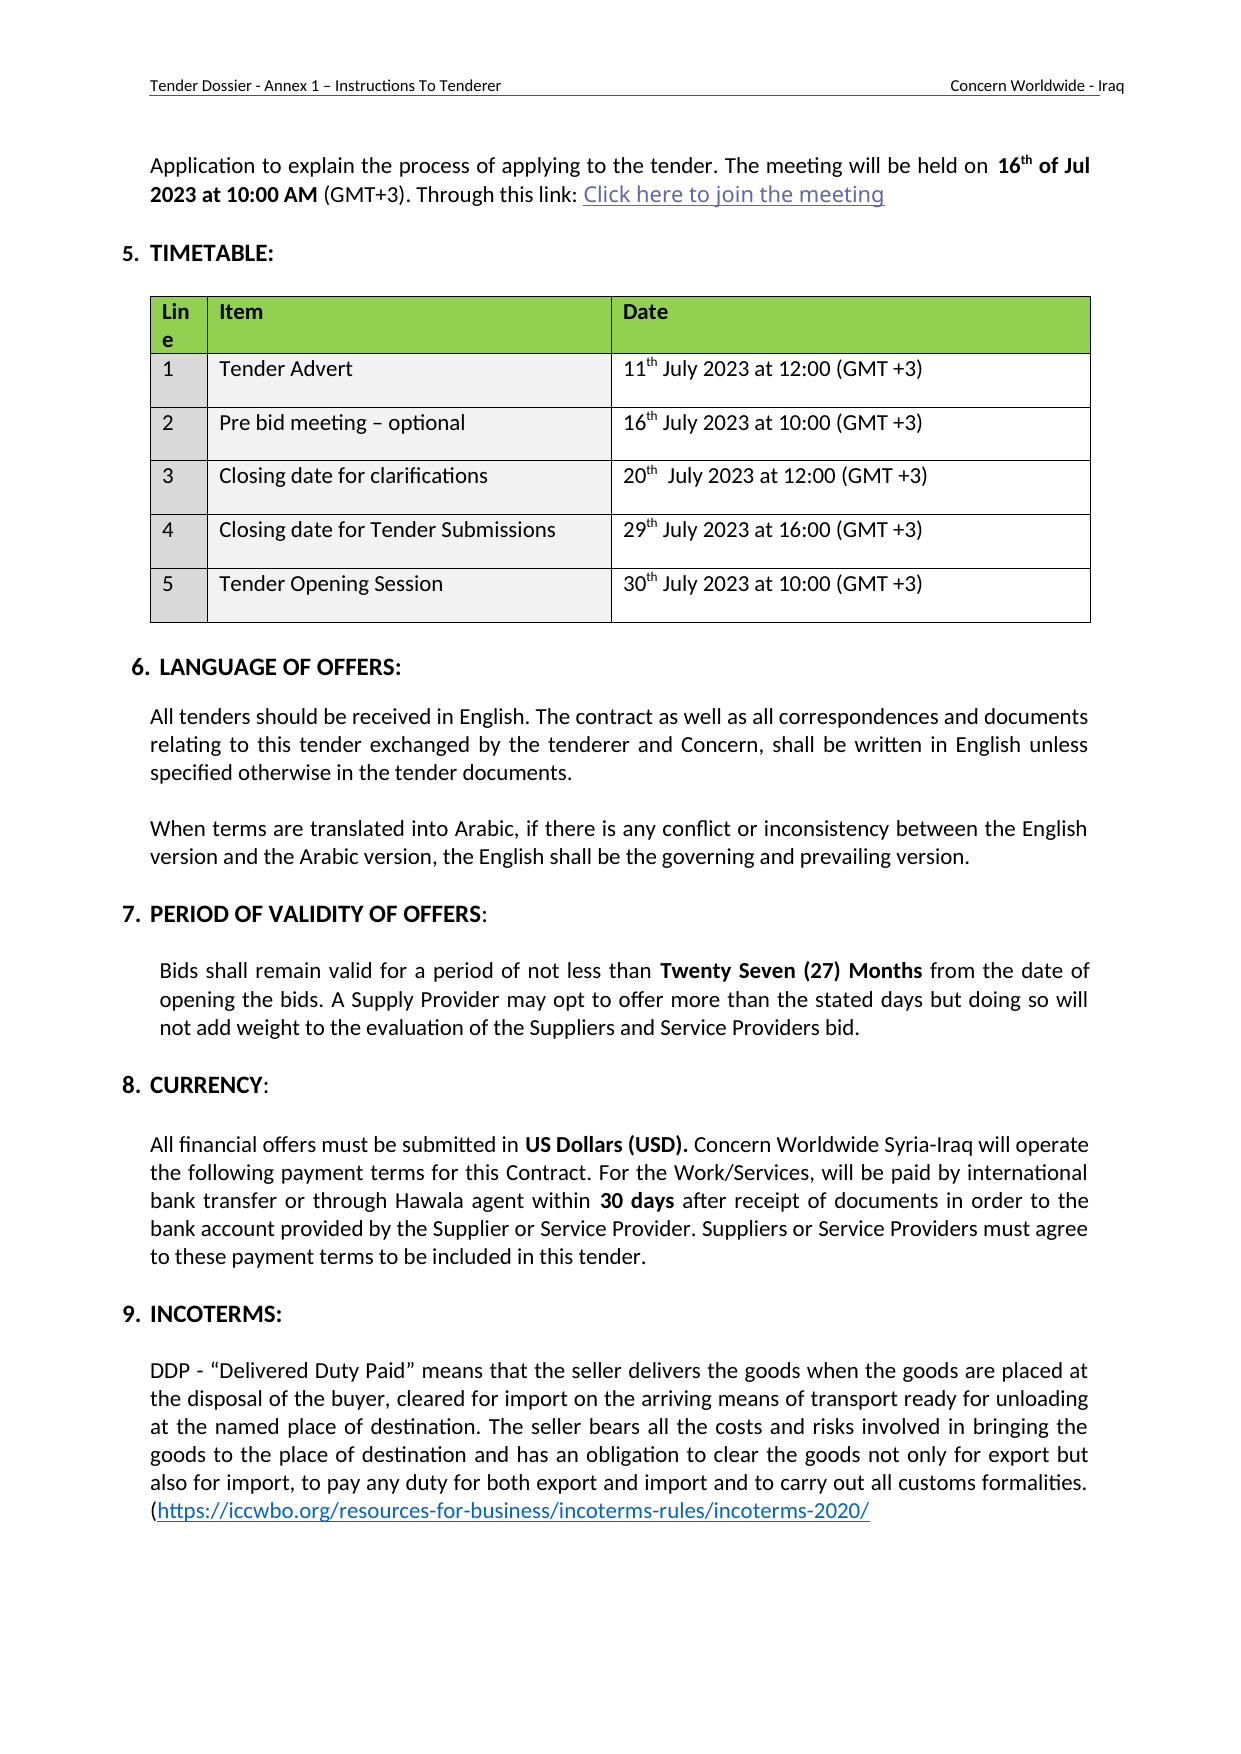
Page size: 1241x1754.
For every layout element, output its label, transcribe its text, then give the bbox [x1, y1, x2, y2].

list INCOTERMS: [122, 1298, 1090, 1328]
table_cell 16th July 2023 at 10:00 (GMT +3) [612, 408, 1090, 460]
table_cell Tender Advert [208, 354, 611, 407]
table_cell Closing date for Tender Submissions [208, 515, 611, 568]
table_cell 5 [151, 569, 207, 622]
table_cell 30th July 2023 at 10:00 (GMT +3) [612, 569, 1090, 622]
text DDP - “Delivered Duty Paid” means that the seller delivers the goods when the goods are placed at the disposal of the buyer, cleared for import on the arriving means of transport ready for unloading at the named place of destination. The seller bears all the costs and risks involved in bringing the goods to the place of destination and has an obligation to clear the goods not only for export but also for import, to pay any duty for both export and import and to carry out all customs formalities. (https://iccwbo.org/resources-for-business/incoterms-rules/incoterms-2020/ [150, 1356, 1090, 1524]
list CURRENCY: [122, 1069, 1090, 1099]
table_cell 3 [151, 461, 207, 514]
table_header Line [151, 297, 207, 353]
text All tenders should be received in English. The contract as well as all correspondences and documents relating to this tender exchanged by the tenderer and Concern, shall be written in English unless specified otherwise in the tender documents. [150, 702, 1090, 786]
table_cell 11th July 2023 at 12:00 (GMT +3) [612, 354, 1090, 407]
table_cell Tender Opening Session [208, 569, 611, 622]
table_cell Closing date for clarifications [208, 461, 611, 514]
list TIMETABLE: [122, 237, 1090, 268]
text All financial offers must be submitted in US Dollars (USD). Concern Worldwide Syria-Iraq will operate the following payment terms for this Contract. For the Work/Services, will be paid by international bank transfer or through Hawala agent within 30 days after receipt of documents in order to the bank account provided by the Supplier or Service Provider. Suppliers or Service Providers must agree to these payment terms to be included in this tender. [150, 1130, 1090, 1270]
text When terms are translated into Arabic, if there is any conflict or inconsistency between the English version and the Arabic version, the English shall be the governing and prevailing version. [150, 814, 1090, 870]
table_cell 20th July 2023 at 12:00 (GMT +3) [612, 461, 1090, 514]
table_cell Pre bid meeting – optional [208, 408, 611, 460]
table_header Date [612, 297, 1090, 353]
table_header Item [208, 297, 611, 353]
list LANGUAGE OF OFFERS: [131, 651, 1090, 681]
list Bids shall remain valid for a period of not less than Twenty Seven (27) Months from the date of opening the bids. A Supply Provider may opt to offer more than the stated days but doing so will not add weight to the evaluation of the Suppliers and Service Providers bid. [159, 957, 1090, 1041]
table_cell 1 [151, 354, 207, 407]
text Application to explain the process of applying to the tender. The meeting will be held on 16th of Jul 2023 at 10:00 AM (GMT+3). Through this link: Click here to join the meeting [150, 151, 1090, 209]
table_cell 2 [151, 408, 207, 460]
table_cell 29th July 2023 at 16:00 (GMT +3) [612, 515, 1090, 568]
table_cell 4 [151, 515, 207, 568]
list PERIOD OF VALIDITY OF OFFERS: [122, 898, 1090, 929]
